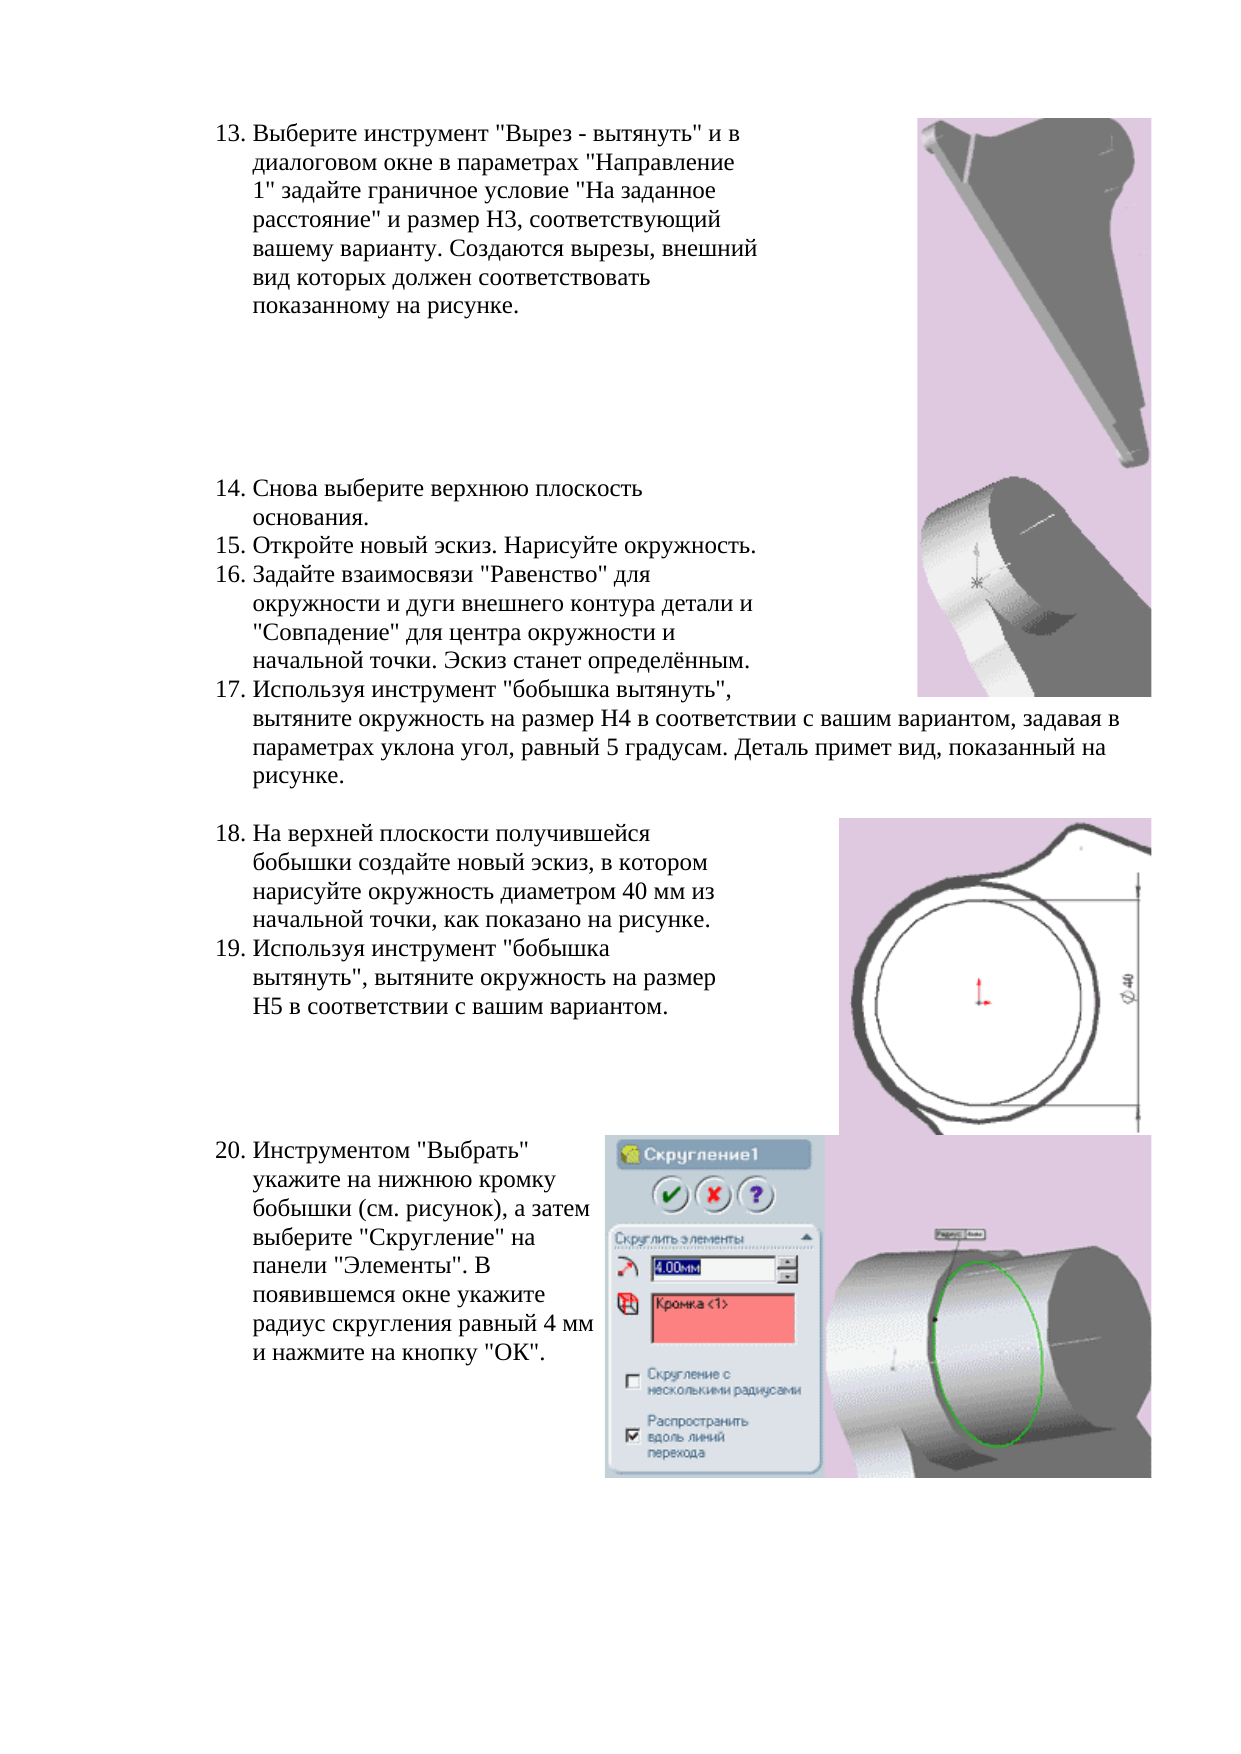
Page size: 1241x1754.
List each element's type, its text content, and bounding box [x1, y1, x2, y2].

picture [604, 818, 1152, 1478]
table_cell На верхней плоскости получившейся бобышки создайте новый эскиз, в котором нарисуйте окружность диаметром 40 мм из начальной точки, как показано на рисунке. Используя инструмент "бобышка вытянуть", вытяните окружность на размер H5 в соответствии с вашим вариантом. [177, 818, 839, 1135]
table_cell Снова выберите верхнюю плоскость основания. Откройте новый эскиз. Нарисуйте окружность. Задайте взаимосвязи "Равенство" для окружности и дуги внешнего контура детали и "Совпадение" для центра окружности и начальной точки. Эскиз станет определённым. Используя инструмент "бобышка вытянуть", вытяните окружность на размер H4 в соответствии с вашим вариантом, задавая в параметрах уклона угол, равный 5 градусам. Деталь примет вид, показанный на рисунке. [177, 473, 1152, 818]
table_cell Выберите инструмент "Вырез - вытянуть" и в диалоговом окне в параметрах "Направление 1" задайте граничное условие "На заданное расстояние" и размер H3, соответствующий вашему варианту. Создаются вырезы, внешний вид которых должен соответствовать показанному на рисунке. [177, 118, 917, 473]
table_cell Инструментом "Выбрать" укажите на нижнюю кромку бобышки (см. рисунок), а затем выберите "Скругление" на панели "Элементы". В появившемся окне укажите радиус скругления равный 4 мм и нажмите на кнопку "ОК". [177, 1135, 604, 1478]
picture [917, 118, 1152, 697]
